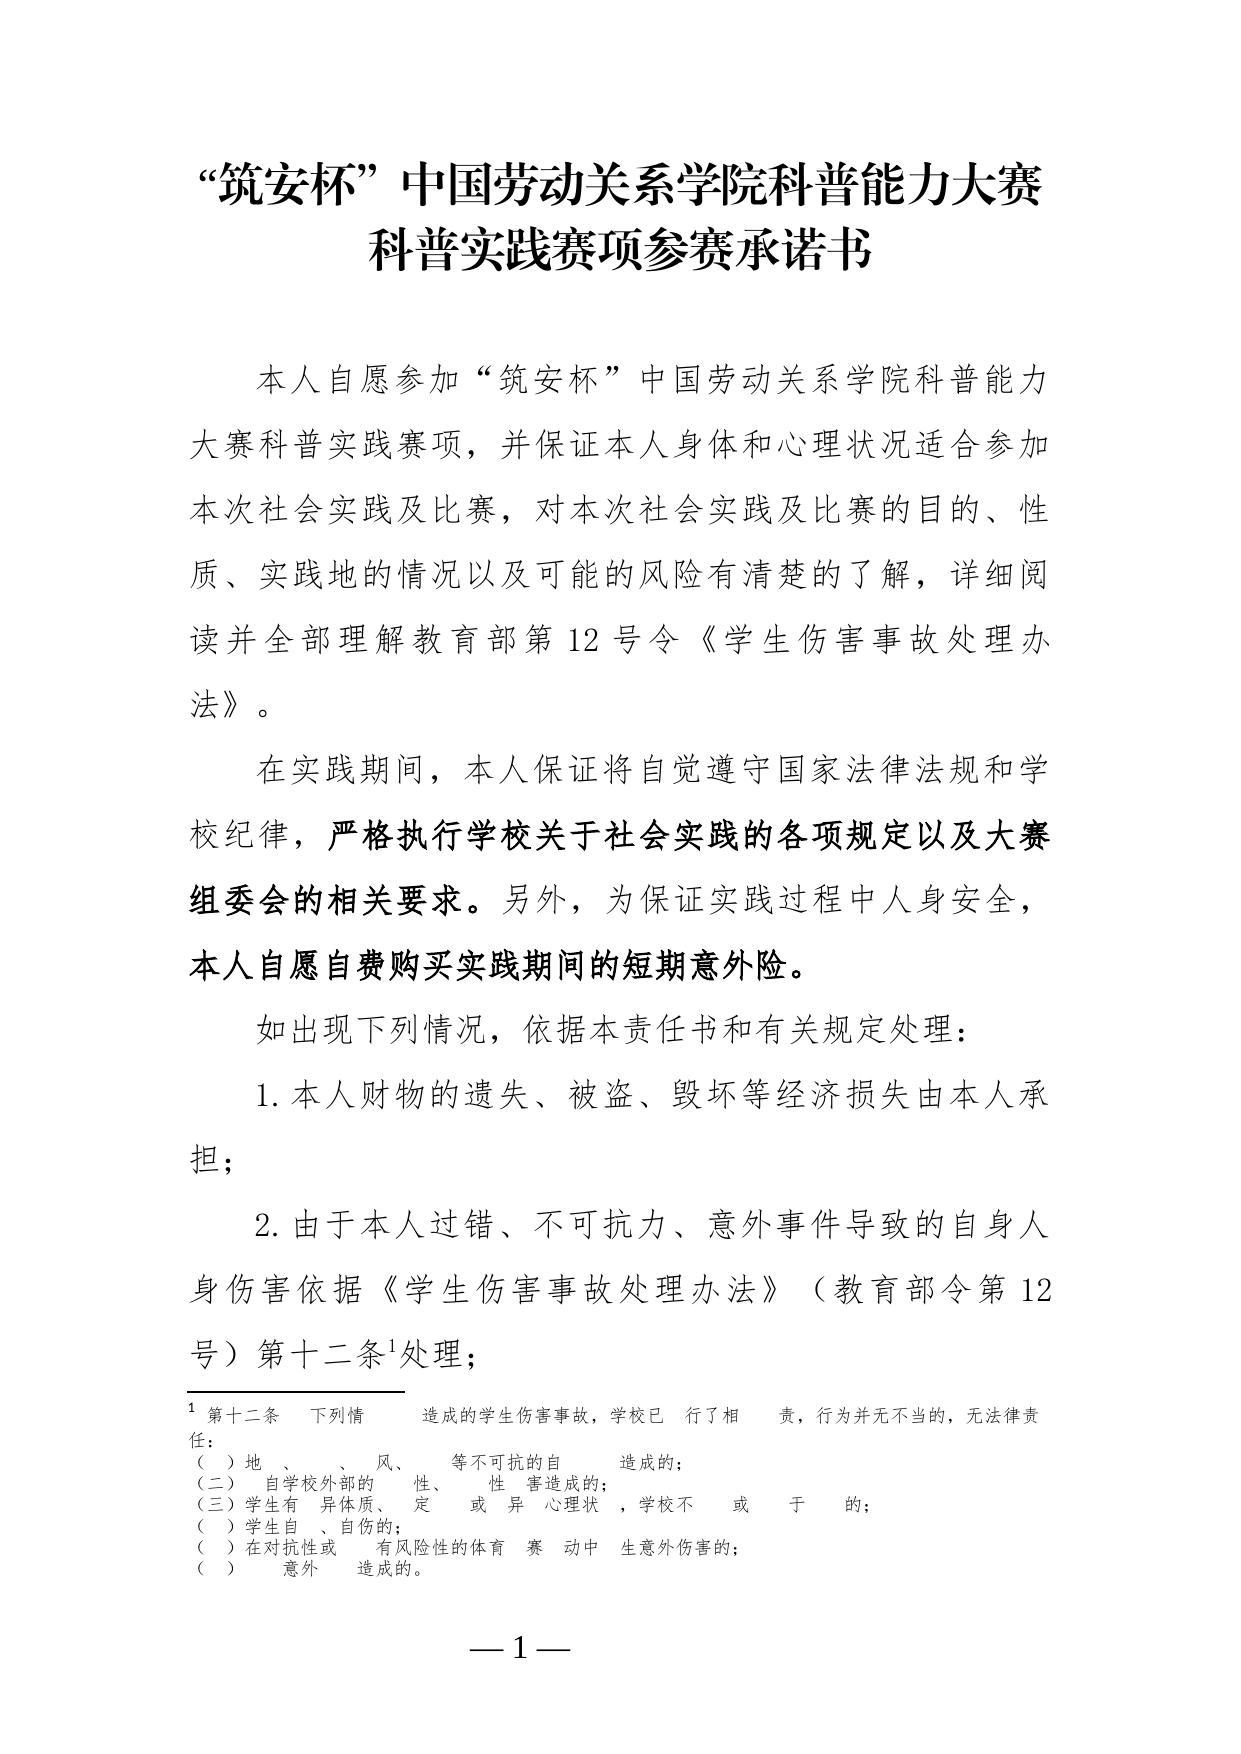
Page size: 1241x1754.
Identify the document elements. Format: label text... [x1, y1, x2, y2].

text “筑安杯”中国劳动关系学院科普能力大赛 [187, 150, 1053, 215]
text 在实践期间，本人保证将自觉遵守国家法律法规和学校纪律，严格执行学校关于社会实践的各项规定以及大赛组委会的相关要求。另外，为保证实践过程中人身安全，本人自愿自费购买实践期间的短期意外险。 [187, 735, 1053, 995]
list 1.本人财物的遗失、被盗、毁坏等经济损失由本人承担； [187, 1060, 1053, 1190]
list 2.由于本人过错、不可抗力、意外事件导致的自身人身伤害依据《学生伤害事故处理办法》（教育部令第12号）第十二条处理； [187, 1190, 1053, 1385]
text 如出现下列情况，依据本责任书和有关规定处理： [187, 995, 1053, 1060]
text 科普实践赛项参赛承诺书 [187, 215, 1053, 280]
text 本人自愿参加“筑安杯”中国劳动关系学院科普能力大赛科普实践赛项，并保证本人身体和心理状况适合参加本次社会实践及比赛，对本次社会实践及比赛的目的、性质、实践地的情况以及可能的风险有清楚的了解，详细阅读并全部理解教育部第12号令《学生伤害事故处理办法》。 [187, 345, 1053, 735]
